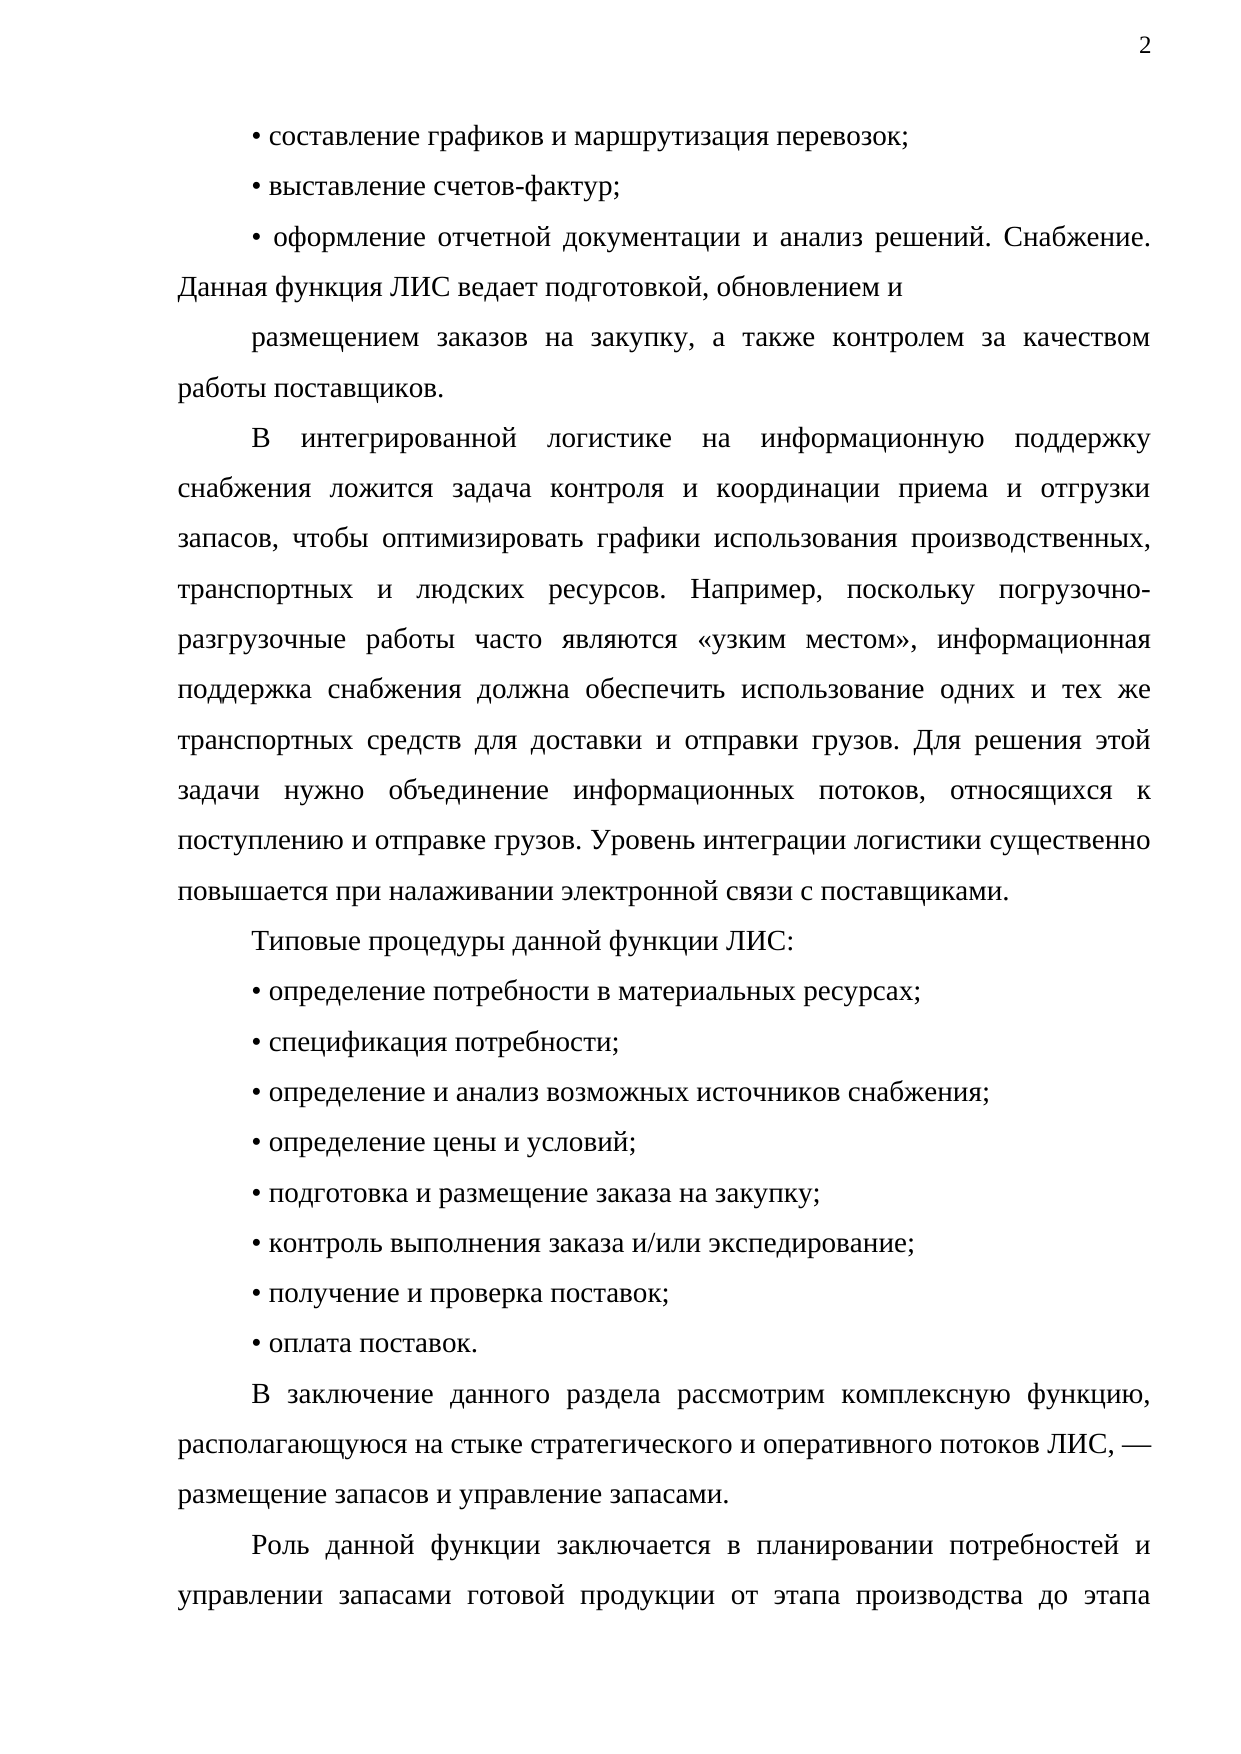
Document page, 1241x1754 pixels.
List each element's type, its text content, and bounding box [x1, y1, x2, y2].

text • определение и анализ возможных источников снабжения; [177, 1074, 1152, 1108]
text • оформление отчетной документации и анализ решений. Снабжение. Данная функция ЛИС ведает подготовкой, обновлением и [177, 219, 1152, 303]
text • выставление счетов-фактур; [177, 168, 1152, 202]
text • получение и проверка поставок; [177, 1275, 1152, 1309]
text • определение потребности в материальных ресурсах; [177, 973, 1152, 1007]
text В интегрированной логистике на информационную поддержку снабжения ложится задача контроля и координации приема и отгрузки запасов, чтобы оптимизировать графики использования производственных, транспортных и людских ресурсов. Например, поскольку погрузочно-разгрузочные работы часто являются «узким местом», информационная поддержка снабжения должна обеспечить использование одних и тех же транспортных средств для доставки и отправки грузов. Для решения этой задачи нужно объединение информационных потоков, относящихся к поступлению и отправке грузов. Уровень интеграции логистики существенно повышается при налаживании электронной связи с поставщиками. [177, 420, 1152, 906]
text размещением заказов на закупку, а также контролем за качеством работы поставщиков. [177, 319, 1152, 403]
text • оплата поставок. [177, 1326, 1152, 1359]
text • спецификация потребности; [177, 1024, 1152, 1057]
text • подготовка и размещение заказа на закупку; [177, 1175, 1152, 1208]
text Типовые процедуры данной функции ЛИС: [177, 923, 1152, 957]
text • определение цены и условий; [177, 1124, 1152, 1158]
text • контроль выполнения заказа и/или экспедирование; [177, 1225, 1152, 1258]
text В заключение данного раздела рассмотрим комплексную функцию, располагающуюся на стыке стратегического и оперативного потоков ЛИС, — размещение запасов и управление запасами. [177, 1376, 1152, 1510]
text • составление графиков и маршрутизация перевозок; [177, 118, 1152, 152]
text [177, 1527, 1152, 1611]
